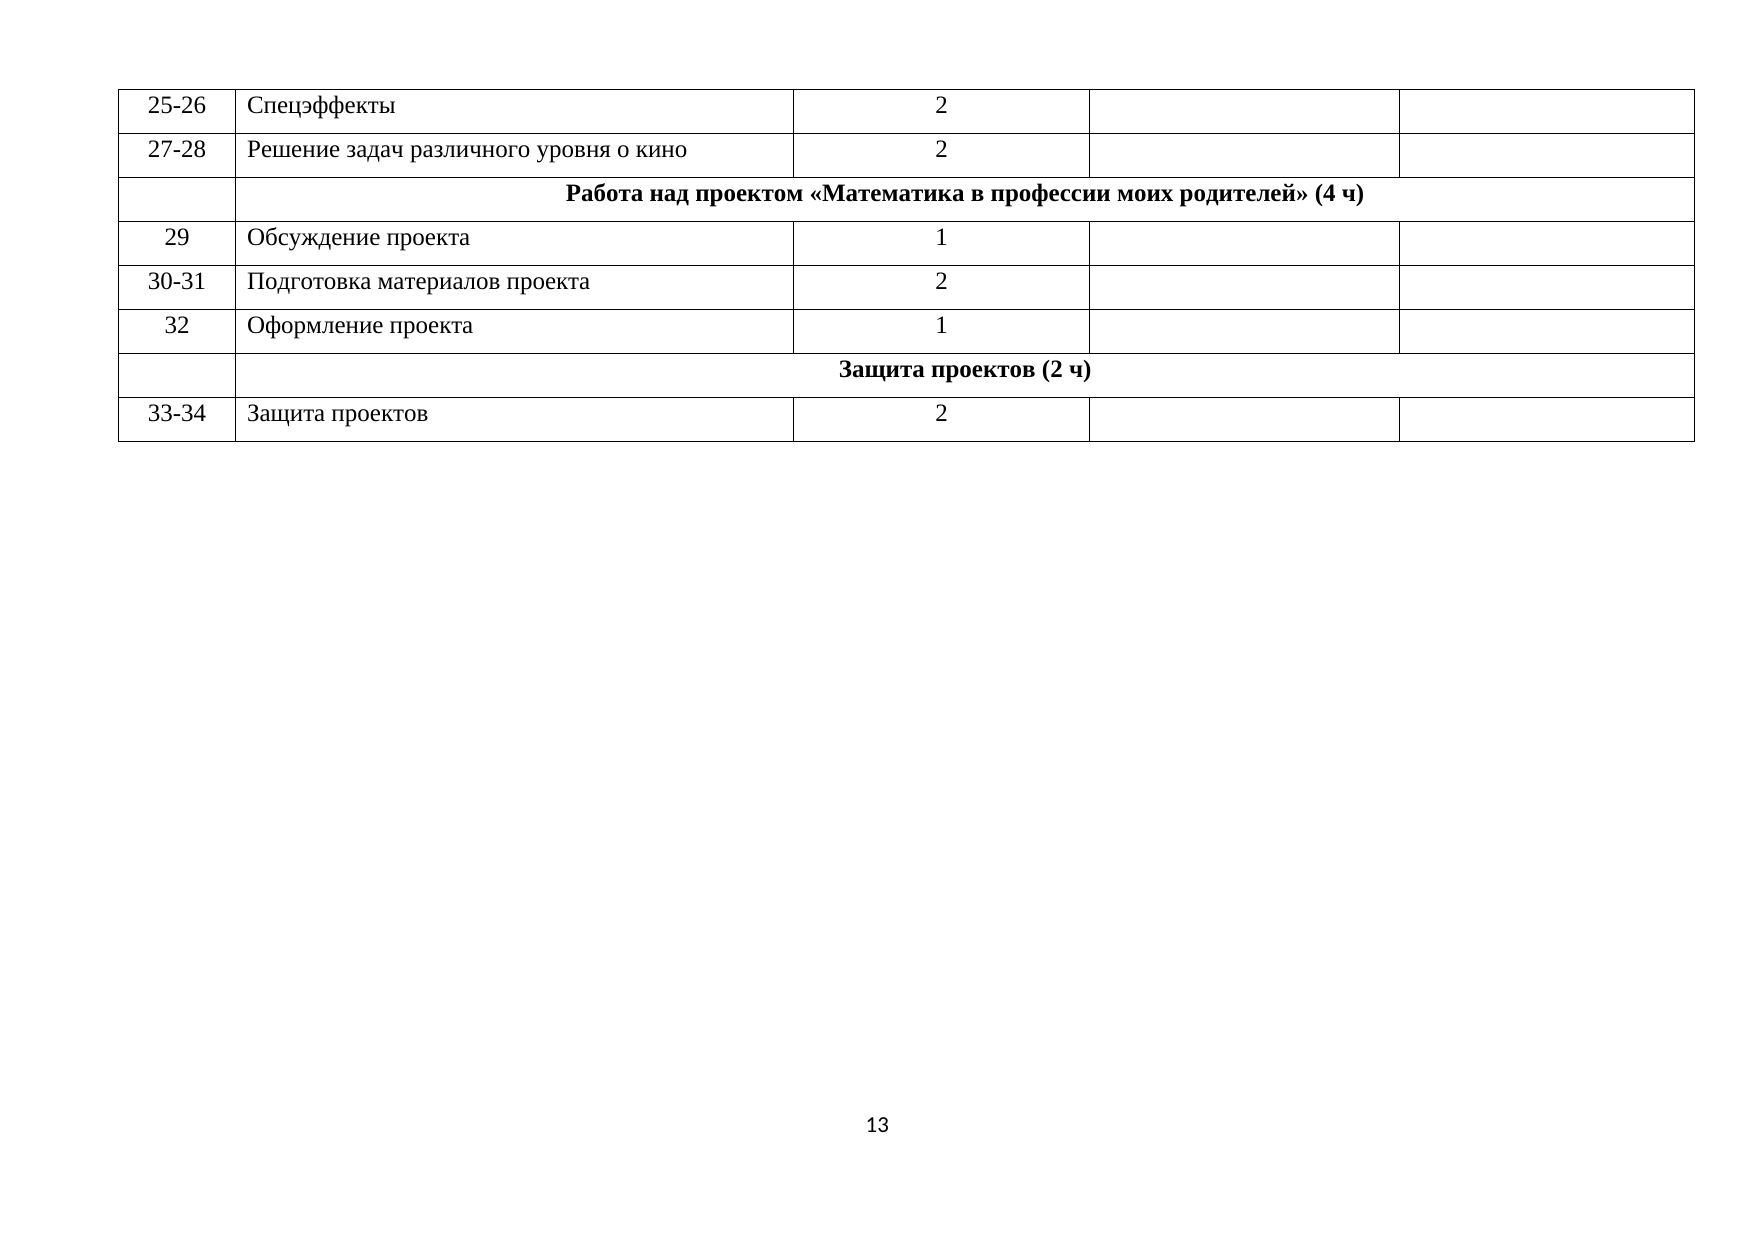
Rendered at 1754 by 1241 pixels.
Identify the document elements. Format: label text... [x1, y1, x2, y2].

table_cell Оформление проекта [236, 310, 793, 353]
table_cell 33-34 [119, 398, 235, 441]
table_cell 29 [119, 222, 235, 265]
table_cell [1400, 134, 1694, 177]
table_cell [1090, 134, 1399, 177]
table_cell [1090, 266, 1399, 309]
table_cell 30-31 [119, 266, 235, 309]
table_cell 2 [794, 266, 1089, 309]
table_cell [1090, 90, 1399, 133]
table_cell [1400, 310, 1694, 353]
table_cell Спецэффекты [236, 90, 793, 133]
table_cell [1400, 90, 1694, 133]
table_cell Подготовка материалов проекта [236, 266, 793, 309]
table_cell [1400, 222, 1694, 265]
table_cell 25-26 [119, 90, 235, 133]
table_cell [1090, 222, 1399, 265]
table_cell Защита проектов (2 ч) [236, 354, 1694, 397]
table_cell 1 [794, 222, 1089, 265]
table_cell Работа над проектом «Математика в профессии моих родителей» (4 ч) [236, 178, 1694, 221]
table_cell [1090, 398, 1399, 441]
table_cell 1 [794, 310, 1089, 353]
table_cell 27-28 [119, 134, 235, 177]
table_cell 2 [794, 134, 1089, 177]
table_cell Решение задач различного уровня о кино [236, 134, 793, 177]
table_cell 32 [119, 310, 235, 353]
table_cell [1400, 266, 1694, 309]
table_cell Обсуждение проекта [236, 222, 793, 265]
table_cell [1090, 310, 1399, 353]
table_cell 2 [794, 398, 1089, 441]
table_cell [119, 178, 235, 221]
table_cell Защита проектов [236, 398, 793, 441]
table_cell [1400, 398, 1694, 441]
table_cell [119, 354, 235, 397]
table_cell 2 [794, 90, 1089, 133]
